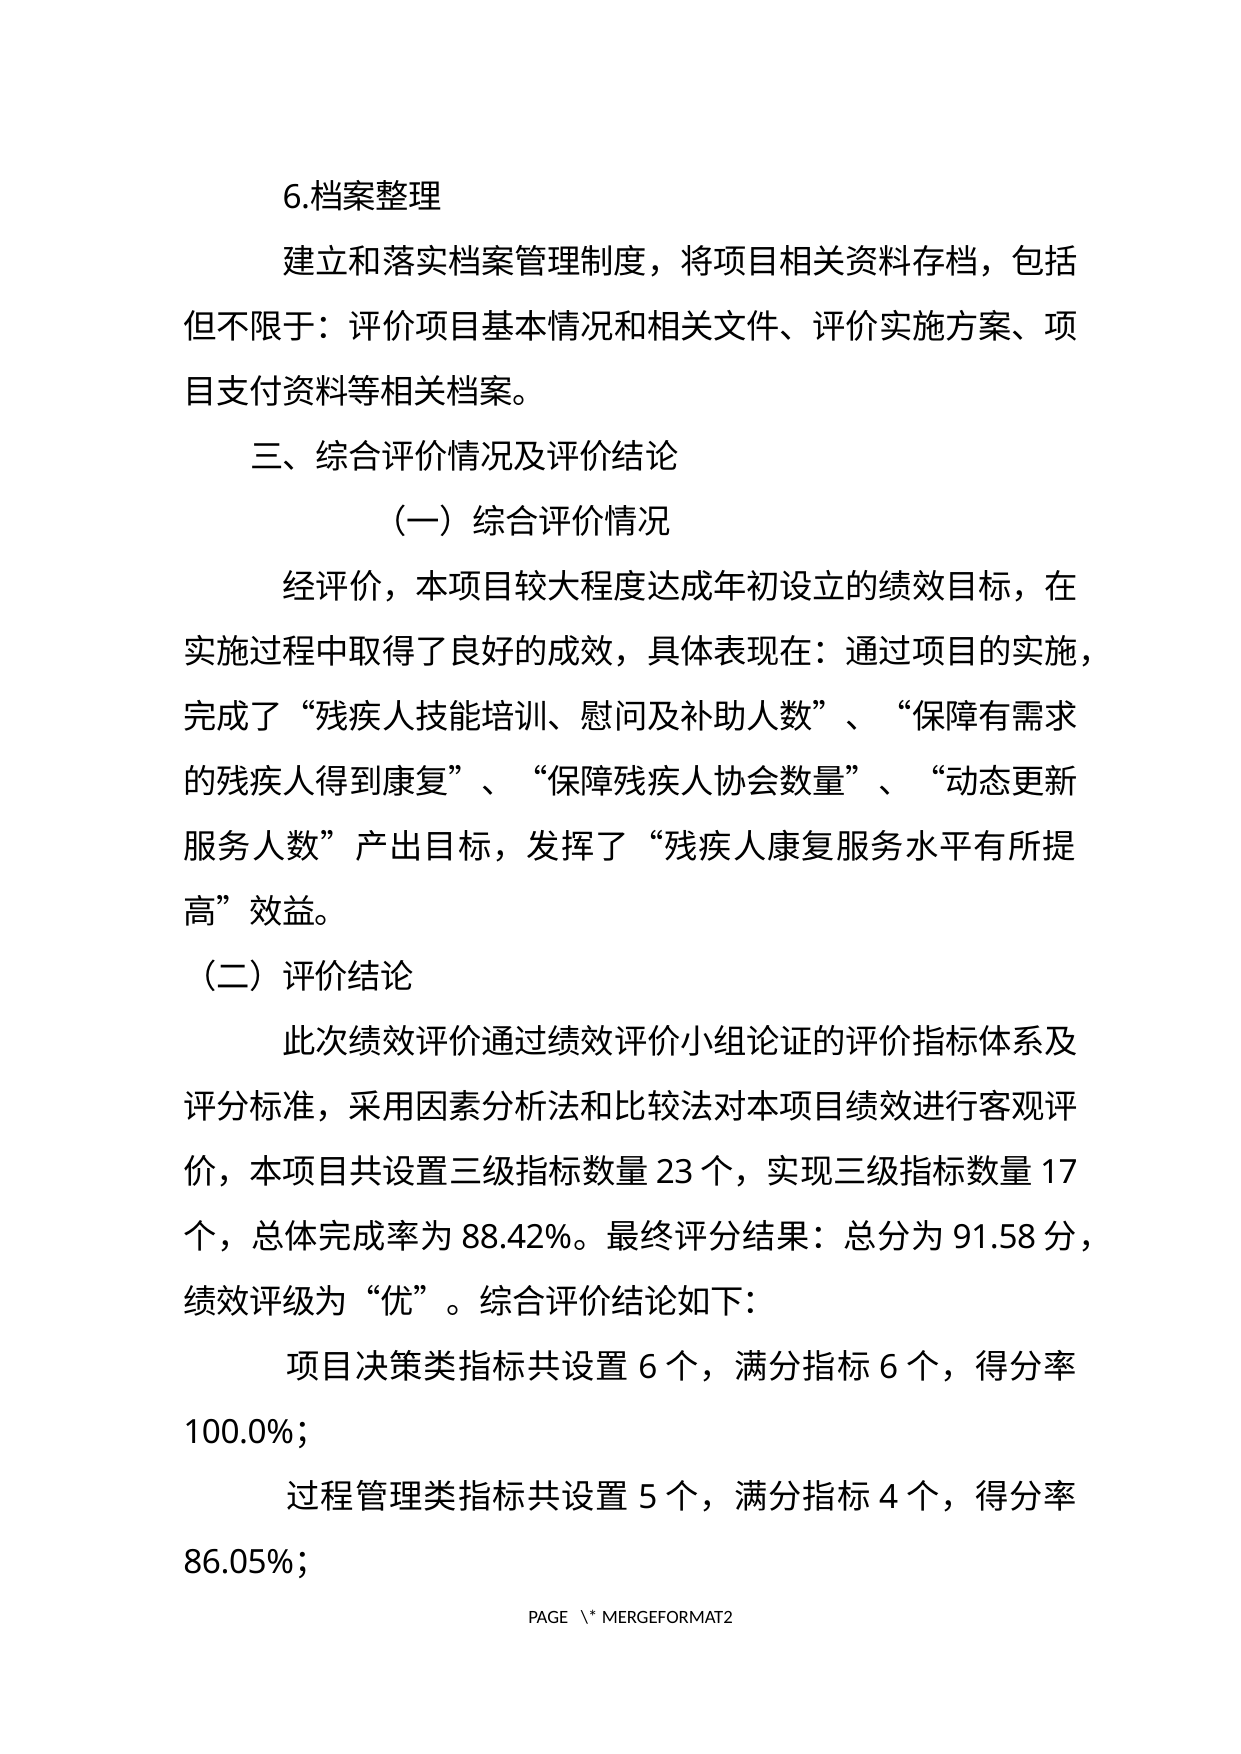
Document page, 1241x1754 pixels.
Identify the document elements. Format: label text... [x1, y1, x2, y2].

text 三、综合评价情况及评价结论 [183, 422, 1078, 487]
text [183, 487, 1078, 1592]
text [183, 162, 1078, 422]
